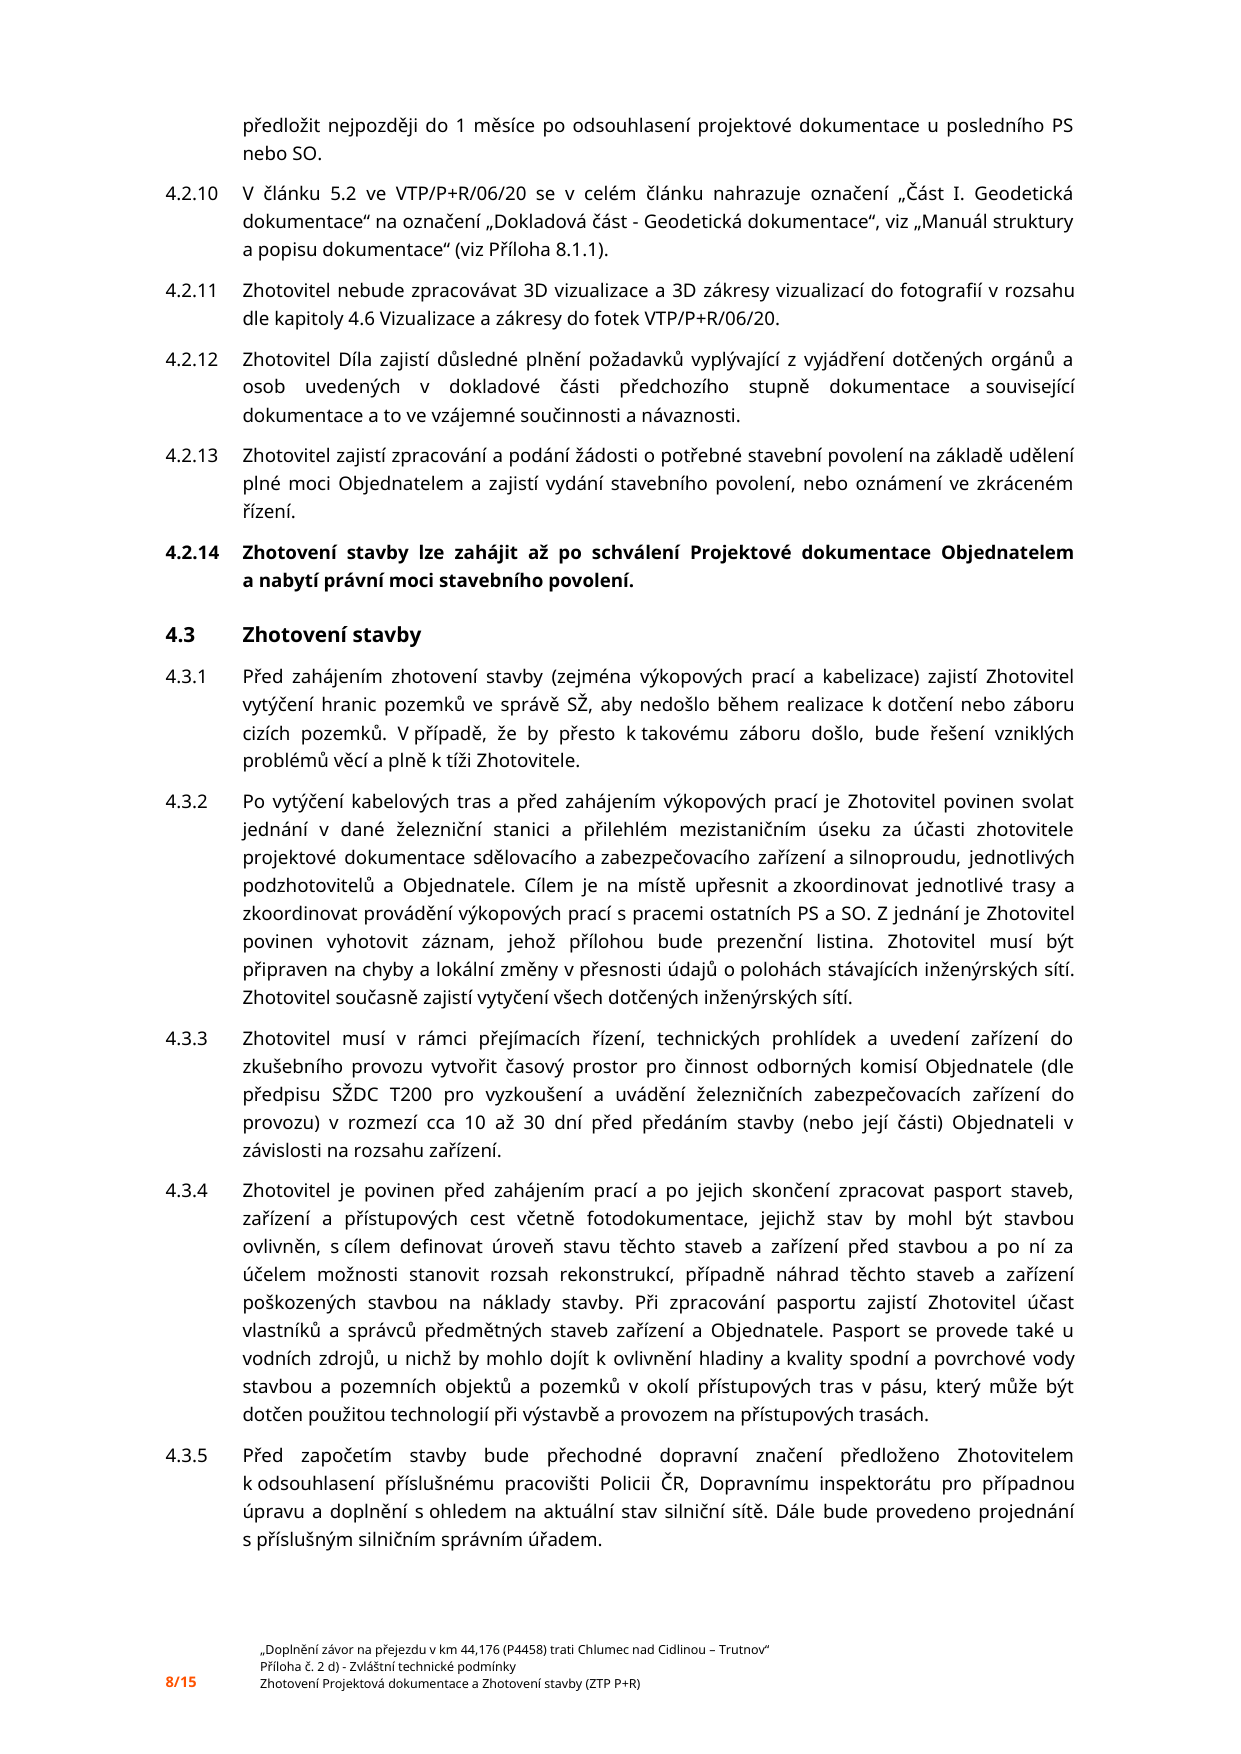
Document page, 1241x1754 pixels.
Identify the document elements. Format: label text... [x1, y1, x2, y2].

text Zhotovitel nebude zpracovávat 3D vizualizace a 3D zákresy vizualizací do fotografií v rozsahu dle kapitoly 4.6 Vizualizace a zákresy do fotek VTP/P+R/06/20. [165, 277, 1075, 331]
text Zhotovení stavby lze zahájit až po schválení Projektové dokumentace Objednatelem a nabytí právní moci stavebního povolení. [165, 539, 1075, 592]
text Před zahájením zhotovení stavby (zejména výkopových prací a kabelizace) zajistí Zhotovitel vytýčení hranic pozemků ve správě SŽ, aby nedošlo během realizace k dotčení nebo záboru cizích pozemků. V případě, že by přesto k takovému záboru došlo, bude řešení vzniklých problémů věcí a plně k tíži Zhotovitele. [165, 664, 1075, 773]
text Po vytýčení kabelových tras a před zahájením výkopových prací je Zhotovitel povinen svolat jednání v dané železniční stanici a přilehlém mezistaničním úseku za účasti zhotovitele projektové dokumentace sdělovacího a zabezpečovacího zařízení a silnoproudu, jednotlivých podzhotovitelů a Objednatele. Cílem je na místě upřesnit a zkoordinovat jednotlivé trasy a zkoordinovat provádění výkopových prací s pracemi ostatních PS a SO. Z jednání je Zhotovitel povinen vyhotovit záznam, jehož přílohou bude prezenční listina. Zhotovitel musí být připraven na chyby a lokální změny v přesnosti údajů o polohách stávajících inženýrských sítí. Zhotovitel současně zajistí vytyčení všech dotčených inženýrských sítí. [165, 788, 1075, 1010]
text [165, 112, 1075, 166]
text Zhotovitel je povinen před zahájením prací a po jejich skončení zpracovat pasport staveb, zařízení a přístupových cest včetně fotodokumentace, jejichž stav by mohl být stavbou ovlivněn, s cílem definovat úroveň stavu těchto staveb a zařízení před stavbou a po ní za účelem možnosti stanovit rozsah rekonstrukcí, případně náhrad těchto staveb a zařízení poškozených stavbou na náklady stavby. Při zpracování pasportu zajistí Zhotovitel účast vlastníků a správců předmětných staveb zařízení a Objednatele. Pasport se provede také u vodních zdrojů, u nichž by mohlo dojít k ovlivnění hladiny a kvality spodní a povrchové vody stavbou a pozemních objektů a pozemků v okolí přístupových tras v pásu, který může být dotčen použitou technologií při výstavbě a provozem na přístupových trasách. [165, 1178, 1075, 1427]
text Zhotovení stavby [165, 620, 1075, 648]
text Před započetím stavby bude přechodné dopravní značení předloženo Zhotovitelem k odsouhlasení příslušnému pracovišti Policii ČR, Dopravnímu inspektorátu pro případnou úpravu a doplnění s ohledem na aktuální stav silniční sítě. Dále bude provedeno projednání s příslušným silničním správním úřadem. [165, 1442, 1075, 1552]
text Zhotovitel musí v rámci přejímacích řízení, technických prohlídek a uvedení zařízení do zkušebního provozu vytvořit časový prostor pro činnost odborných komisí Objednatele (dle předpisu SŽDC T200 pro vyzkoušení a uvádění železničních zabezpečovacích zařízení do provozu) v rozmezí cca 10 až 30 dní před předáním stavby (nebo její části) Objednateli v závislosti na rozsahu zařízení. [165, 1025, 1075, 1163]
text V článku 5.2 ve VTP/P+R/06/20 se v celém článku nahrazuje označení „Část I. Geodetická dokumentace“ na označení „Dokladová část - Geodetická dokumentace“, viz „Manuál struktury a popisu dokumentace“ (viz Příloha 8.1.1). [165, 181, 1075, 262]
text Zhotovitel zajistí zpracování a podání žádosti o potřebné stavební povolení na základě udělení plné moci Objednatelem a zajistí vydání stavebního povolení, nebo oznámení ve zkráceném řízení. [165, 442, 1075, 524]
text Zhotovitel Díla zajistí důsledné plnění požadavků vyplývající z vyjádření dotčených orgánů a osob uvedených v dokladové části předchozího stupně dokumentace a související dokumentace a to ve vzájemné součinnosti a návaznosti. [165, 346, 1075, 427]
